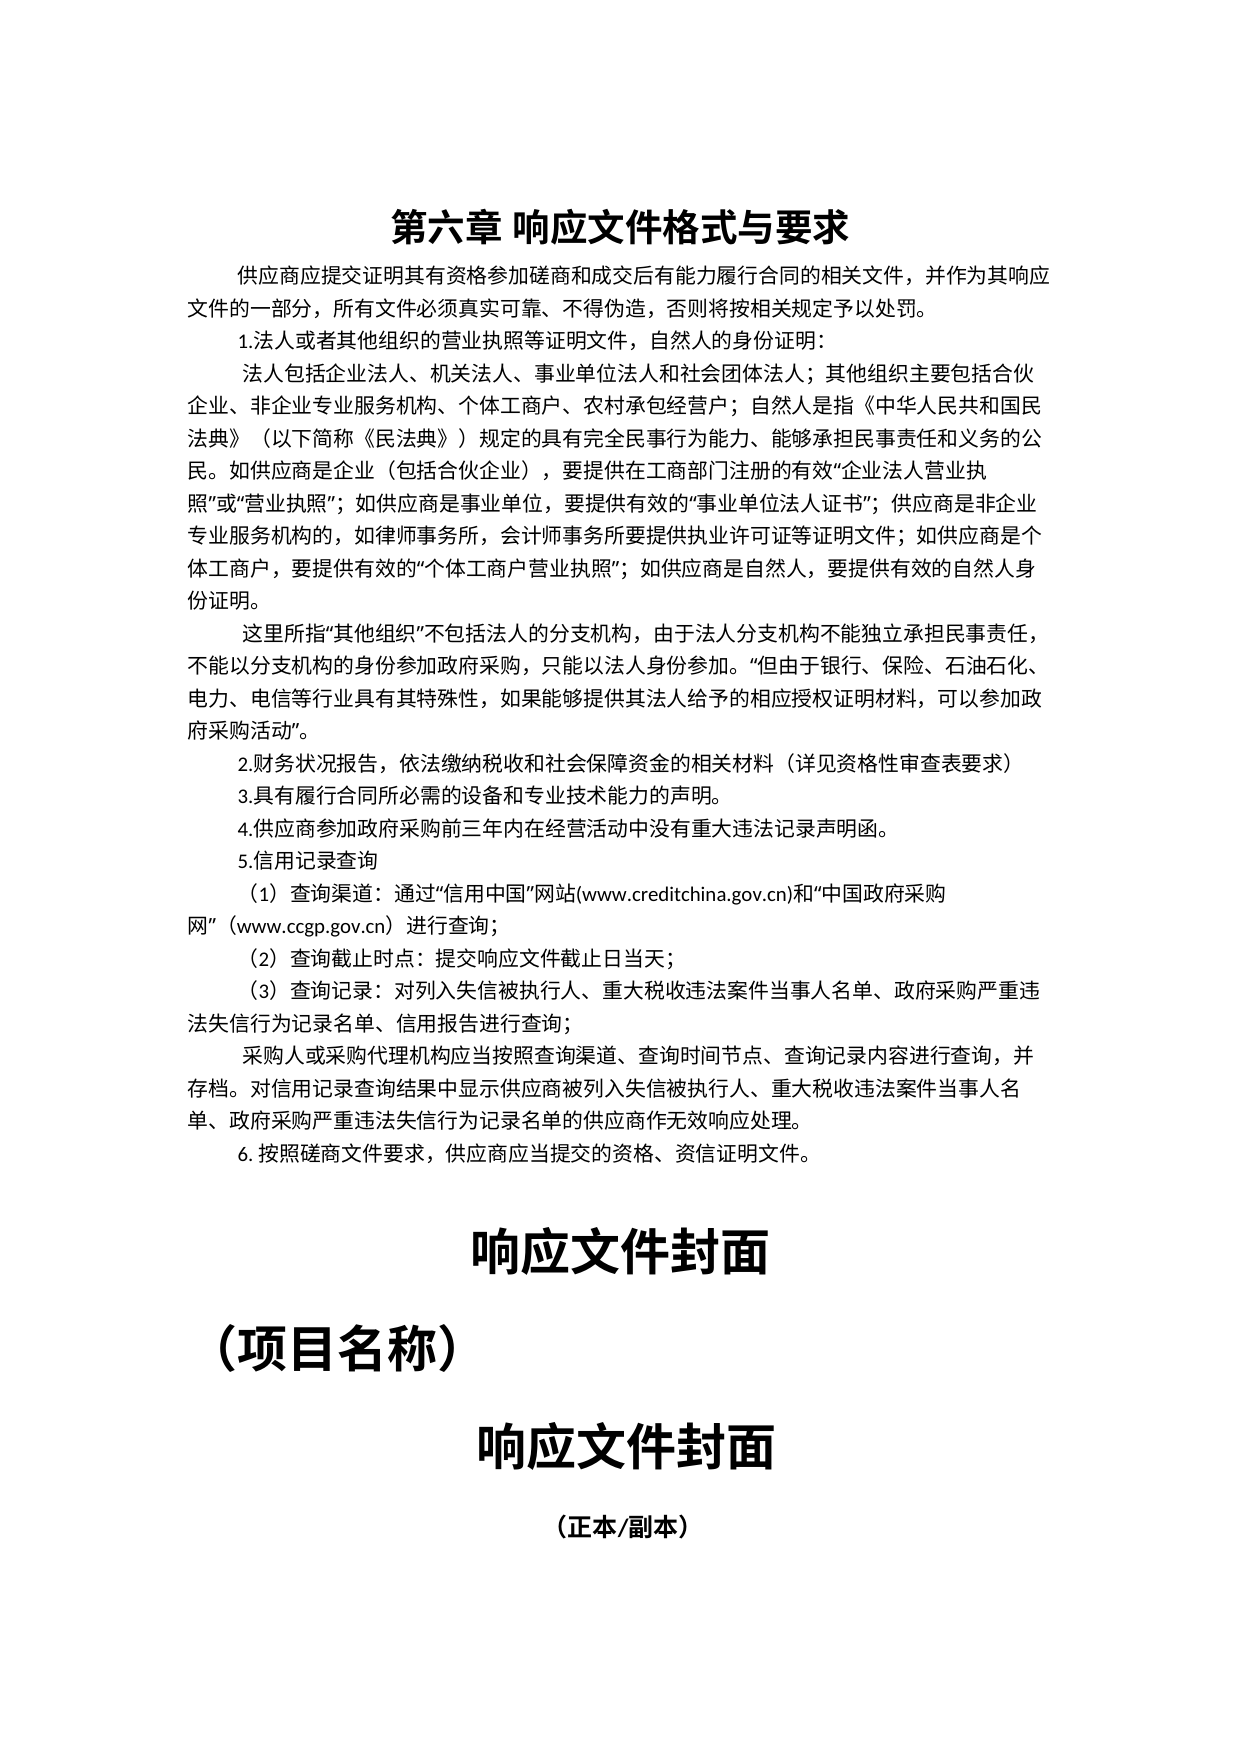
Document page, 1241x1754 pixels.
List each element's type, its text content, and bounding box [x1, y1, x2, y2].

text （2）查询截止时点：提交响应文件截止日当天； [187, 942, 1053, 974]
text 第六章 响应文件格式与要求 [187, 194, 1053, 259]
text 2.财务状况报告，依法缴纳税收和社会保障资金的相关材料（详见资格性审查表要求） [187, 747, 1053, 779]
text （1）查询渠道：通过“信用中国”网站(www.creditchina.gov.cn)和“中国政府采购网”（www.ccgp.gov.cn）进行查询； [187, 877, 1053, 942]
text 采购人或采购代理机构应当按照查询渠道、查询时间节点、查询记录内容进行查询，并存档。对信用记录查询结果中显示供应商被列入失信被执行人、重大税收违法案件当事人名单、政府采购严重违法失信行为记录名单的供应商作无效响应处理。 [187, 1039, 1053, 1137]
text 1.法人或者其他组织的营业执照等证明文件，自然人的身份证明： [187, 324, 1053, 357]
text （项目名称） [187, 1299, 1053, 1397]
text （3）查询记录：对列入失信被执行人、重大税收违法案件当事人名单、政府采购严重违法失信行为记录名单、信用报告进行查询； [187, 974, 1053, 1039]
text 法人包括企业法人、机关法人、事业单位法人和社会团体法人；其他组织主要包括合伙企业、非企业专业服务机构、个体工商户、农村承包经营户；自然人是指《中华人民共和国民法典》（以下简称《民法典》）规定的具有完全民事行为能力、能够承担民事责任和义务的公民。如供应商是企业（包括合伙企业），要提供在工商部门注册的有效“企业法人营业执照”或“营业执照”；如供应商是事业单位，要提供有效的“事业单位法人证书”；供应商是非企业专业服务机构的，如律师事务所，会计师事务所要提供执业许可证等证明文件；如供应商是个体工商户，要提供有效的“个体工商户营业执照”；如供应商是自然人，要提供有效的自然人身份证明。 [187, 357, 1053, 617]
text 供应商应提交证明其有资格参加磋商和成交后有能力履行合同的相关文件，并作为其响应文件的一部分，所有文件必须真实可靠、不得伪造，否则将按相关规定予以处罚。 [187, 259, 1053, 324]
text 5.信用记录查询 [187, 844, 1053, 877]
text 响应文件封面 [187, 1202, 1053, 1299]
text 3.具有履行合同所必需的设备和专业技术能力的声明。 [187, 779, 1053, 812]
text 这里所指“其他组织”不包括法人的分支机构，由于法人分支机构不能独立承担民事责任，不能以分支机构的身份参加政府采购，只能以法人身份参加。“但由于银行、保险、石油石化、电力、电信等行业具有其特殊性，如果能够提供其法人给予的相应授权证明材料，可以参加政府采购活动”。 [187, 617, 1053, 747]
text （正本/副本） [187, 1494, 1053, 1559]
text 6. 按照磋商文件要求，供应商应当提交的资格、资信证明文件。 [187, 1137, 1053, 1169]
text 响应文件封面 [187, 1397, 1053, 1494]
text 4.供应商参加政府采购前三年内在经营活动中没有重大违法记录声明函。 [187, 812, 1053, 844]
